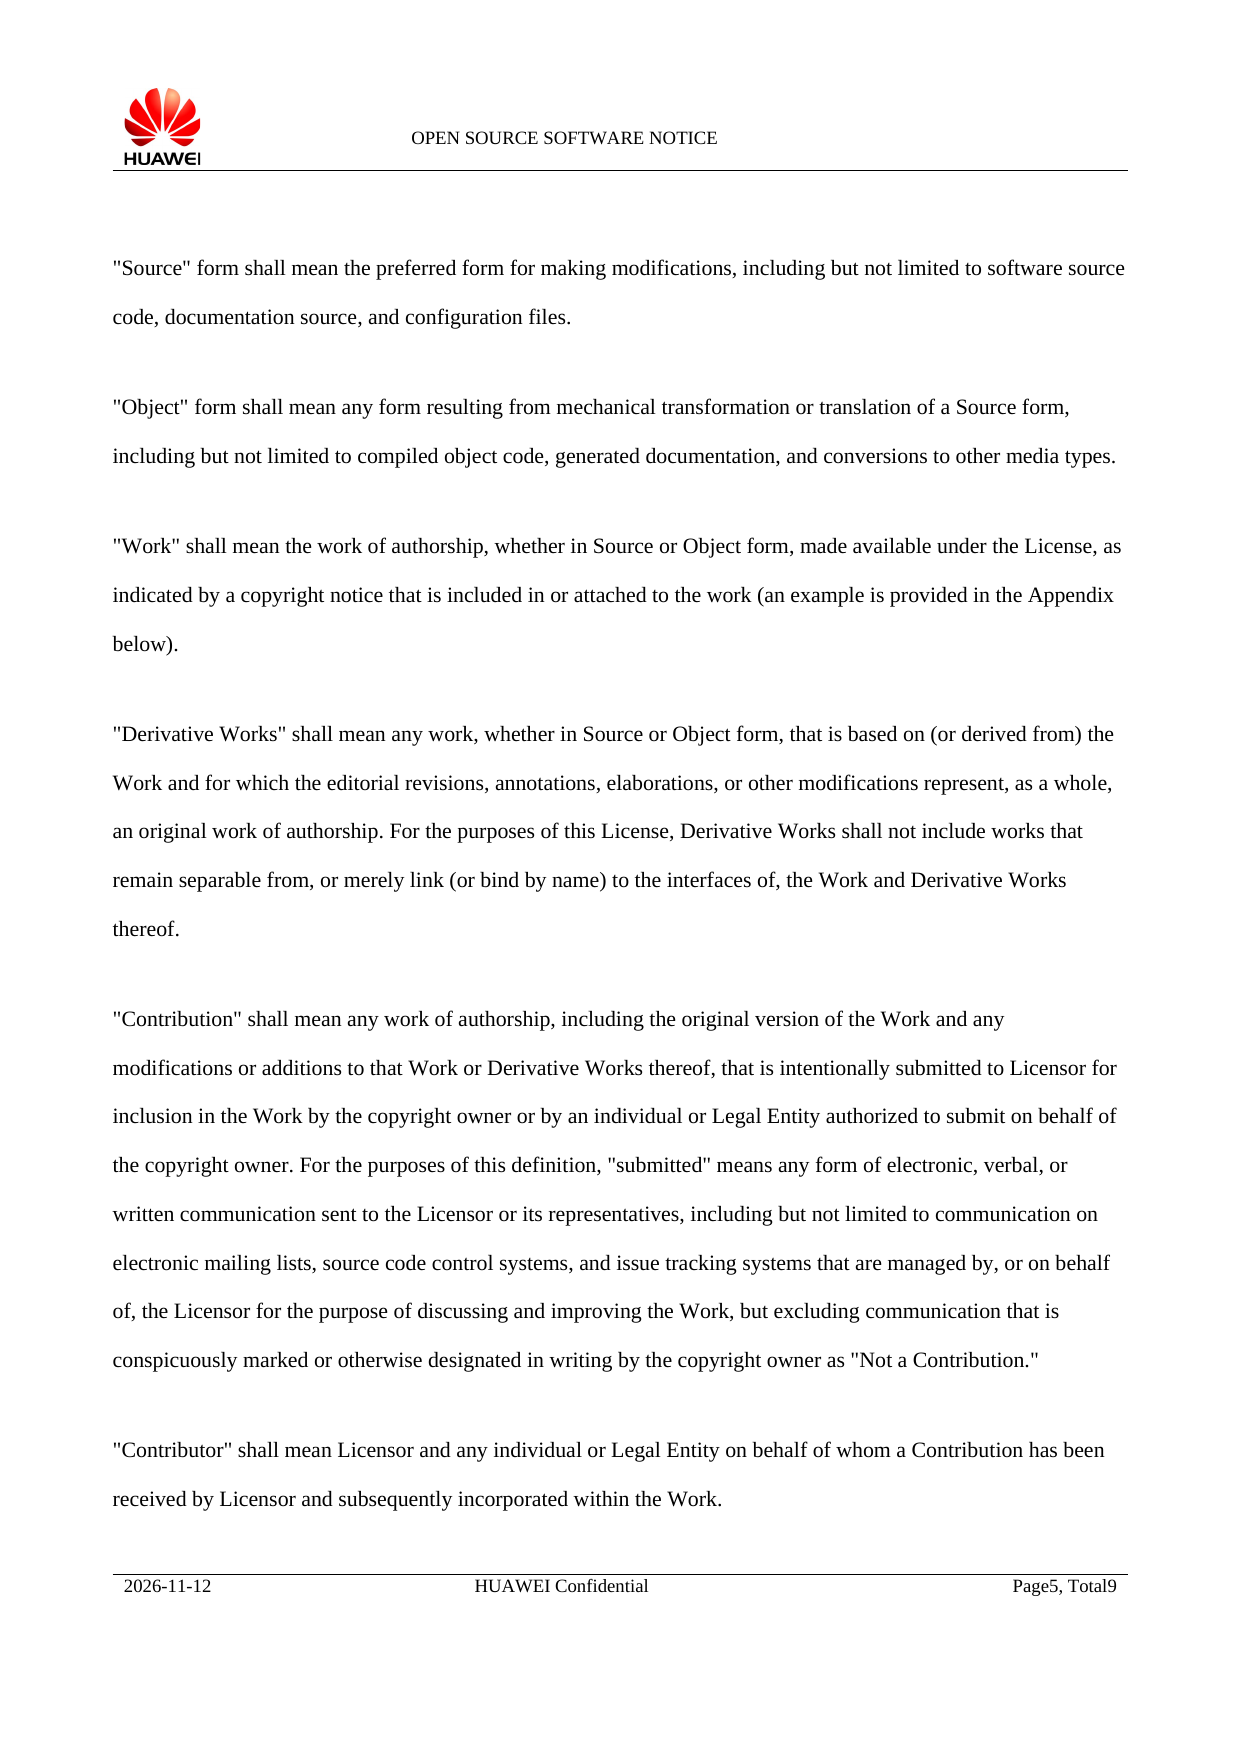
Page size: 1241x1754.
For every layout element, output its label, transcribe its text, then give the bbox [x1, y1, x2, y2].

text "Work" shall mean the work of authorship, whether in Source or Object form, made available under the License, as indicated by a copyright notice that is included in or attached to the work (an example is provided in the Appendix below). [112, 529, 1128, 659]
text "Contributor" shall mean Licensor and any individual or Legal Entity on behalf of whom a Contribution has been received by Licensor and subsequently incorporated within the Work. [112, 1434, 1128, 1515]
text "Source" form shall mean the preferred form for making modifications, including but not limited to software source code, documentation source, and configuration files. [112, 251, 1128, 333]
picture [124, 88, 201, 165]
text "Derivative Works" shall mean any work, whether in Source or Object form, that is based on (or derived from) the Work and for which the editorial revisions, annotations, elaborations, or other modifications represent, as a whole, an original work of authorship. For the purposes of this License, Derivative Works shall not include works that remain separable from, or merely link (or bind by name) to the interfaces of, the Work and Derivative Works thereof. [112, 717, 1128, 944]
text "Object" form shall mean any form resulting from mechanical transformation or translation of a Source form, including but not limited to compiled object code, generated documentation, and conversions to other media types. [112, 390, 1128, 472]
text "Contribution" shall mean any work of authorship, including the original version of the Work and any modifications or additions to that Work or Derivative Works thereof, that is intentionally submitted to Licensor for inclusion in the Work by the copyright owner or by an individual or Legal Entity authorized to submit on behalf of the copyright owner. For the purposes of this definition, "submitted" means any form of electronic, verbal, or written communication sent to the Licensor or its representatives, including but not limited to communication on electronic mailing lists, source code control systems, and issue tracking systems that are managed by, or on behalf of, the Licensor for the purpose of discussing and improving the Work, but excluding communication that is conspicuously marked or otherwise designated in writing by the copyright owner as "Not a Contribution." [112, 1002, 1128, 1376]
